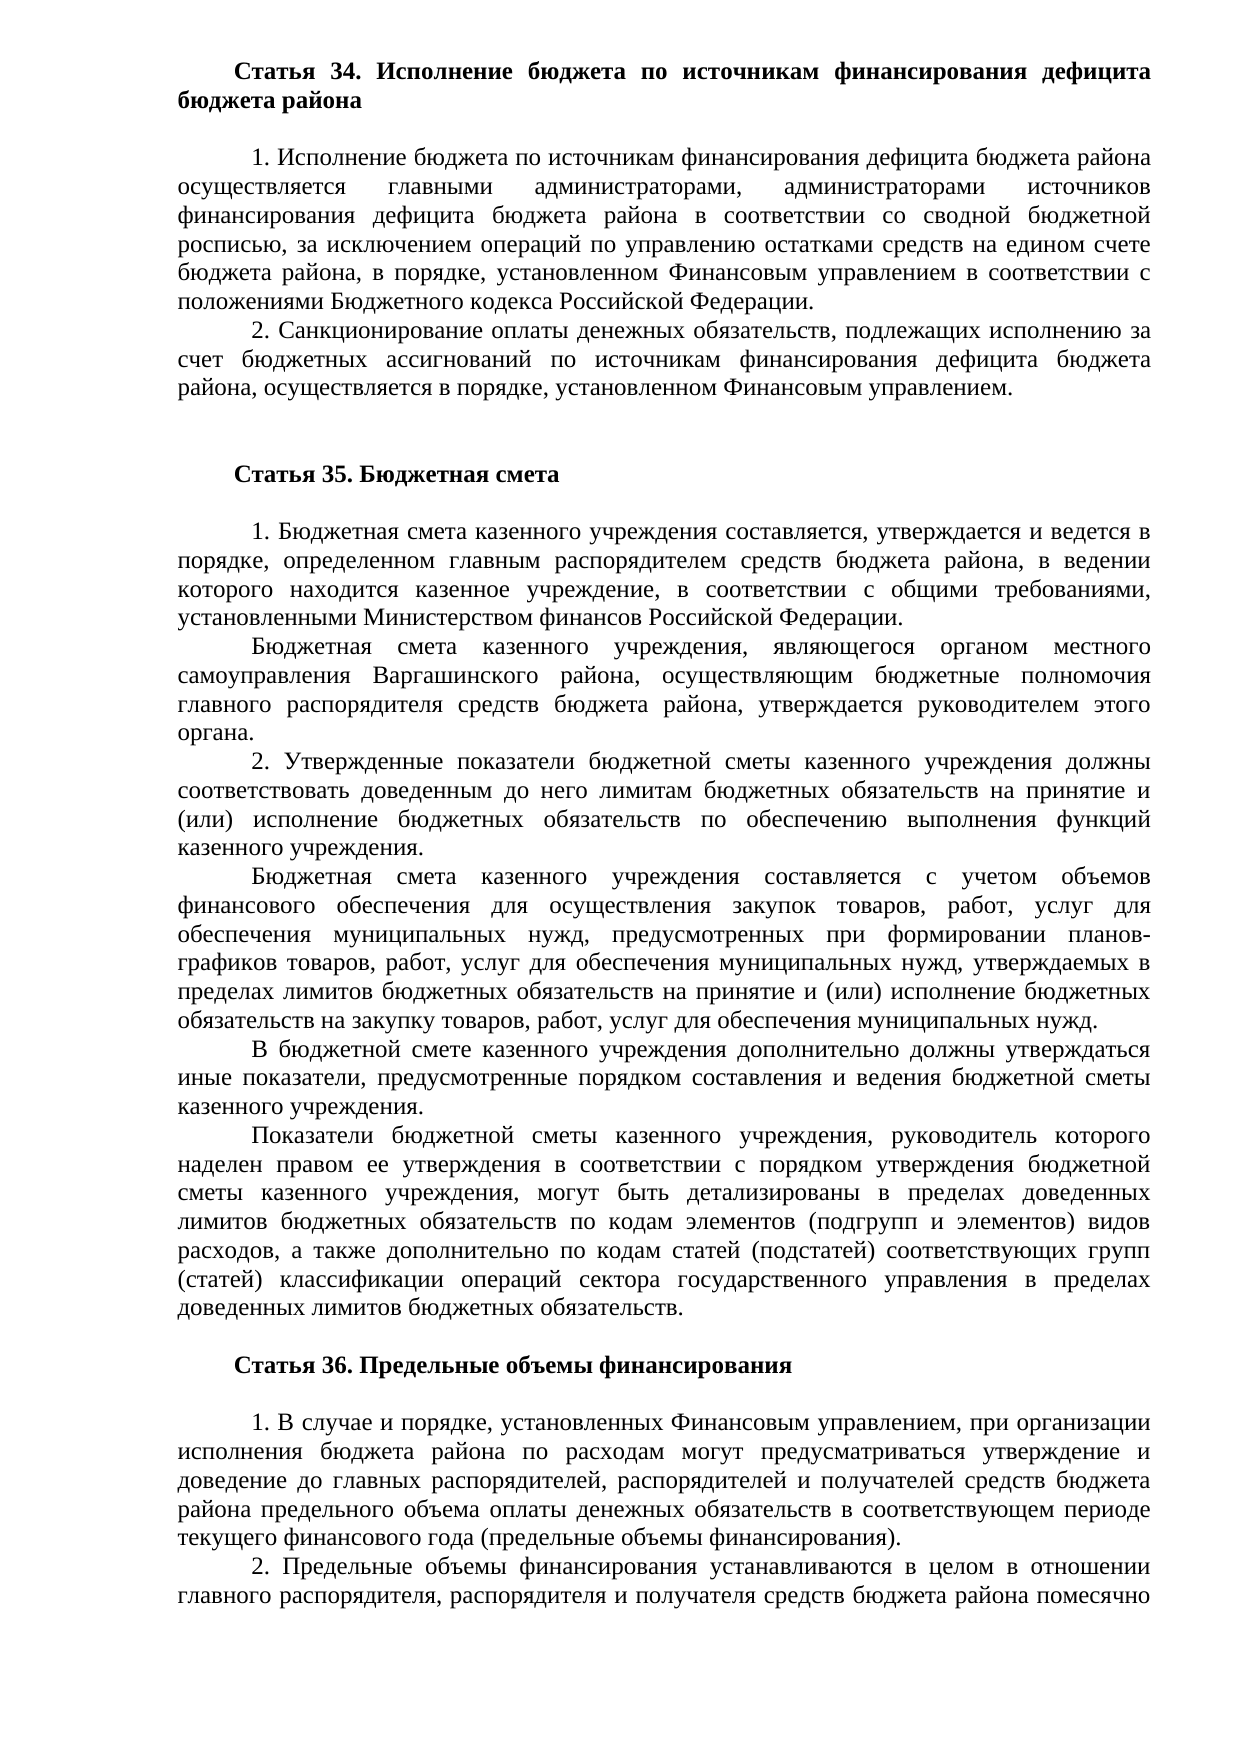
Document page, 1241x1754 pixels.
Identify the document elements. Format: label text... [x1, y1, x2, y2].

text 1. В случае и порядке, установленных Финансовым управлением, при организации исполнения бюджета района по расходам могут предусматриваться утверждение и доведение до главных распорядителей, распорядителей и получателей средств бюджета района предельного объема оплаты денежных обязательств в соответствующем периоде текущего финансового года (предельные объемы финансирования). [177, 1407, 1152, 1551]
text Статья 34. Исполнение бюджета по источникам финансирования дефицита бюджета района [177, 56, 1152, 114]
text В бюджетной смете казенного учреждения дополнительно должны утверждаться иные показатели, предусмотренные порядком составления и ведения бюджетной сметы казенного учреждения. [177, 1034, 1152, 1120]
text Бюджетная смета казенного учреждения составляется с учетом объемов финансового обеспечения для осуществления закупок товаров, работ, услуг для обеспечения муниципальных нужд, предусмотренных при формировании планов-графиков товаров, работ, услуг для обеспечения муниципальных нужд, утверждаемых в пределах лимитов бюджетных обязательств на принятие и (или) исполнение бюджетных обязательств на закупку товаров, работ, услуг для обеспечения муниципальных нужд. [177, 861, 1152, 1034]
text Показатели бюджетной сметы казенного учреждения, руководитель которого наделен правом ее утверждения в соответствии с порядком утверждения бюджетной сметы казенного учреждения, могут быть детализированы в пределах доведенных лимитов бюджетных обязательств по кодам элементов (подгрупп и элементов) видов расходов, а также дополнительно по кодам статей (подстатей) соответствующих групп (статей) классификации операций сектора государственного управления в пределах доведенных лимитов бюджетных обязательств. [177, 1120, 1152, 1321]
text Статья 36. Предельные объемы финансирования [177, 1350, 1152, 1379]
text Бюджетная смета казенного учреждения, являющегося органом местного самоуправления Варгашинского района, осуществляющим бюджетные полномочия главного распорядителя средств бюджета района, утверждается руководителем этого органа. [177, 631, 1152, 746]
text 2. Санкционирование оплаты денежных обязательств, подлежащих исполнению за счет бюджетных ассигнований по источникам финансирования дефицита бюджета района, осуществляется в порядке, установленном Финансовым управлением. [177, 315, 1152, 401]
text Статья 35. Бюджетная смета [177, 459, 1152, 487]
text 1. Бюджетная смета казенного учреждения составляется, утверждается и ведется в порядке, определенном главным распорядителем средств бюджета района, в ведении которого находится казенное учреждение, в соответствии с общими требованиями, установленными Министерством финансов Российской Федерации. [177, 516, 1152, 631]
text 1. Исполнение бюджета по источникам финансирования дефицита бюджета района осуществляется главными администраторами, администраторами источников финансирования дефицита бюджета района в соответствии со сводной бюджетной росписью, за исключением операций по управлению остатками средств на едином счете бюджета района, в порядке, установленном Финансовым управлением в соответствии с положениями Бюджетного кодекса Российской Федерации. [177, 142, 1152, 315]
text 2. Утвержденные показатели бюджетной сметы казенного учреждения должны соответствовать доведенным до него лимитам бюджетных обязательств на принятие и (или) исполнение бюджетных обязательств по обеспечению выполнения функций казенного учреждения. [177, 746, 1152, 861]
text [177, 1551, 1152, 1609]
